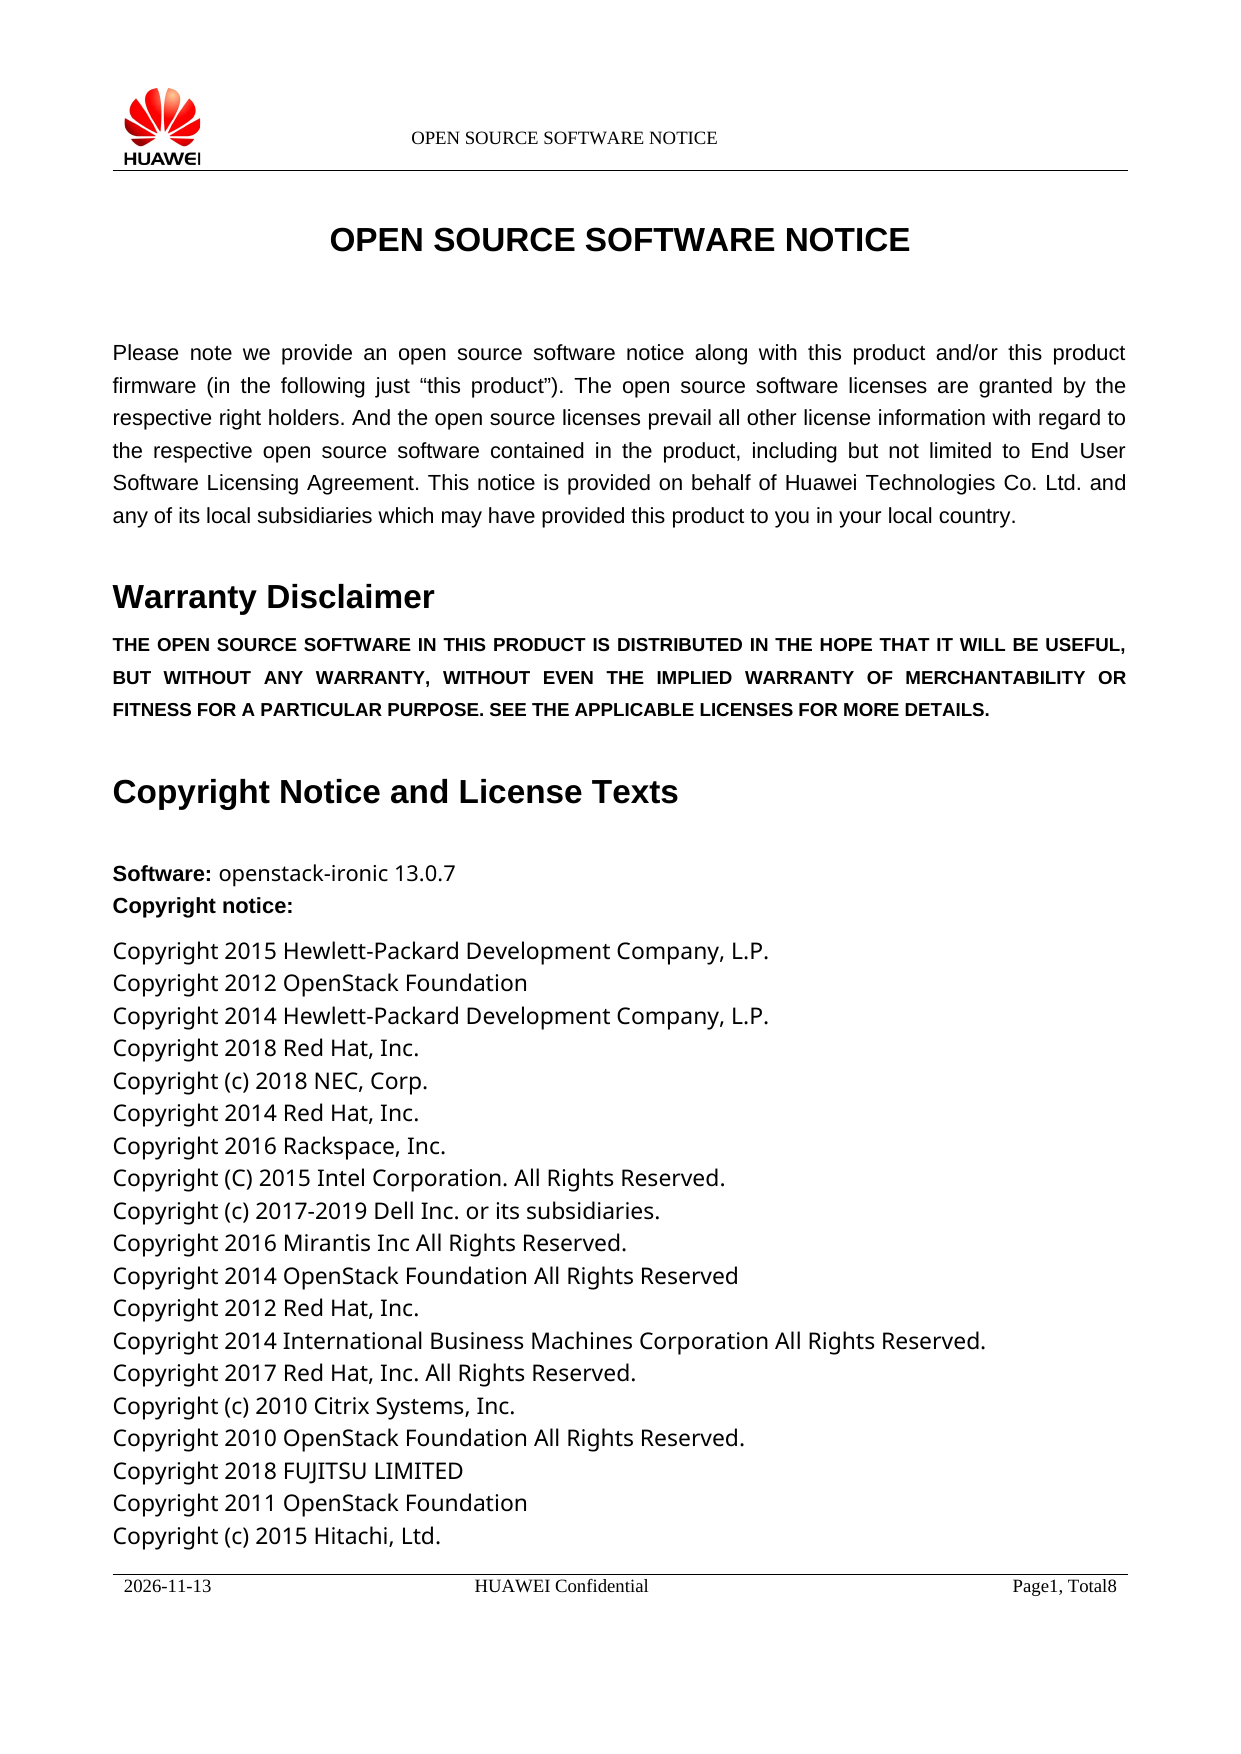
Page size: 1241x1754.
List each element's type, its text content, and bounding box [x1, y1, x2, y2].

text The open source software in this product is distributed in the hope that it will be useful, but WITHOUT ANY WARRANTY, without even the implied warranty of MERCHANTABILITY or FITNESS FOR A PARTICULAR PURPOSE. See the applicable licenses for more details. [112, 629, 1128, 726]
text Copyright notice: [112, 889, 1128, 921]
text Please note we provide an open source software notice along with this product and/or this product firmware (in the following just “this product”). The open source software licenses are granted by the respective right holders. And the open source licenses prevail all other license information with regard to the respective open source software contained in the product, including but not limited to End User Software Licensing Agreement. This notice is provided on behalf of Huawei Technologies Co. Ltd. and any of its local subsidiaries which may have provided this product to you in your local country. [112, 336, 1128, 531]
text Copyright Notice and License Texts [112, 759, 1128, 824]
title Software: openstack-ironic 13.0.7 [112, 856, 1128, 889]
text Warranty Disclaimer [112, 564, 1128, 629]
text OPEN SOURCE SOFTWARE NOTICE [112, 206, 1128, 271]
picture [124, 88, 201, 165]
